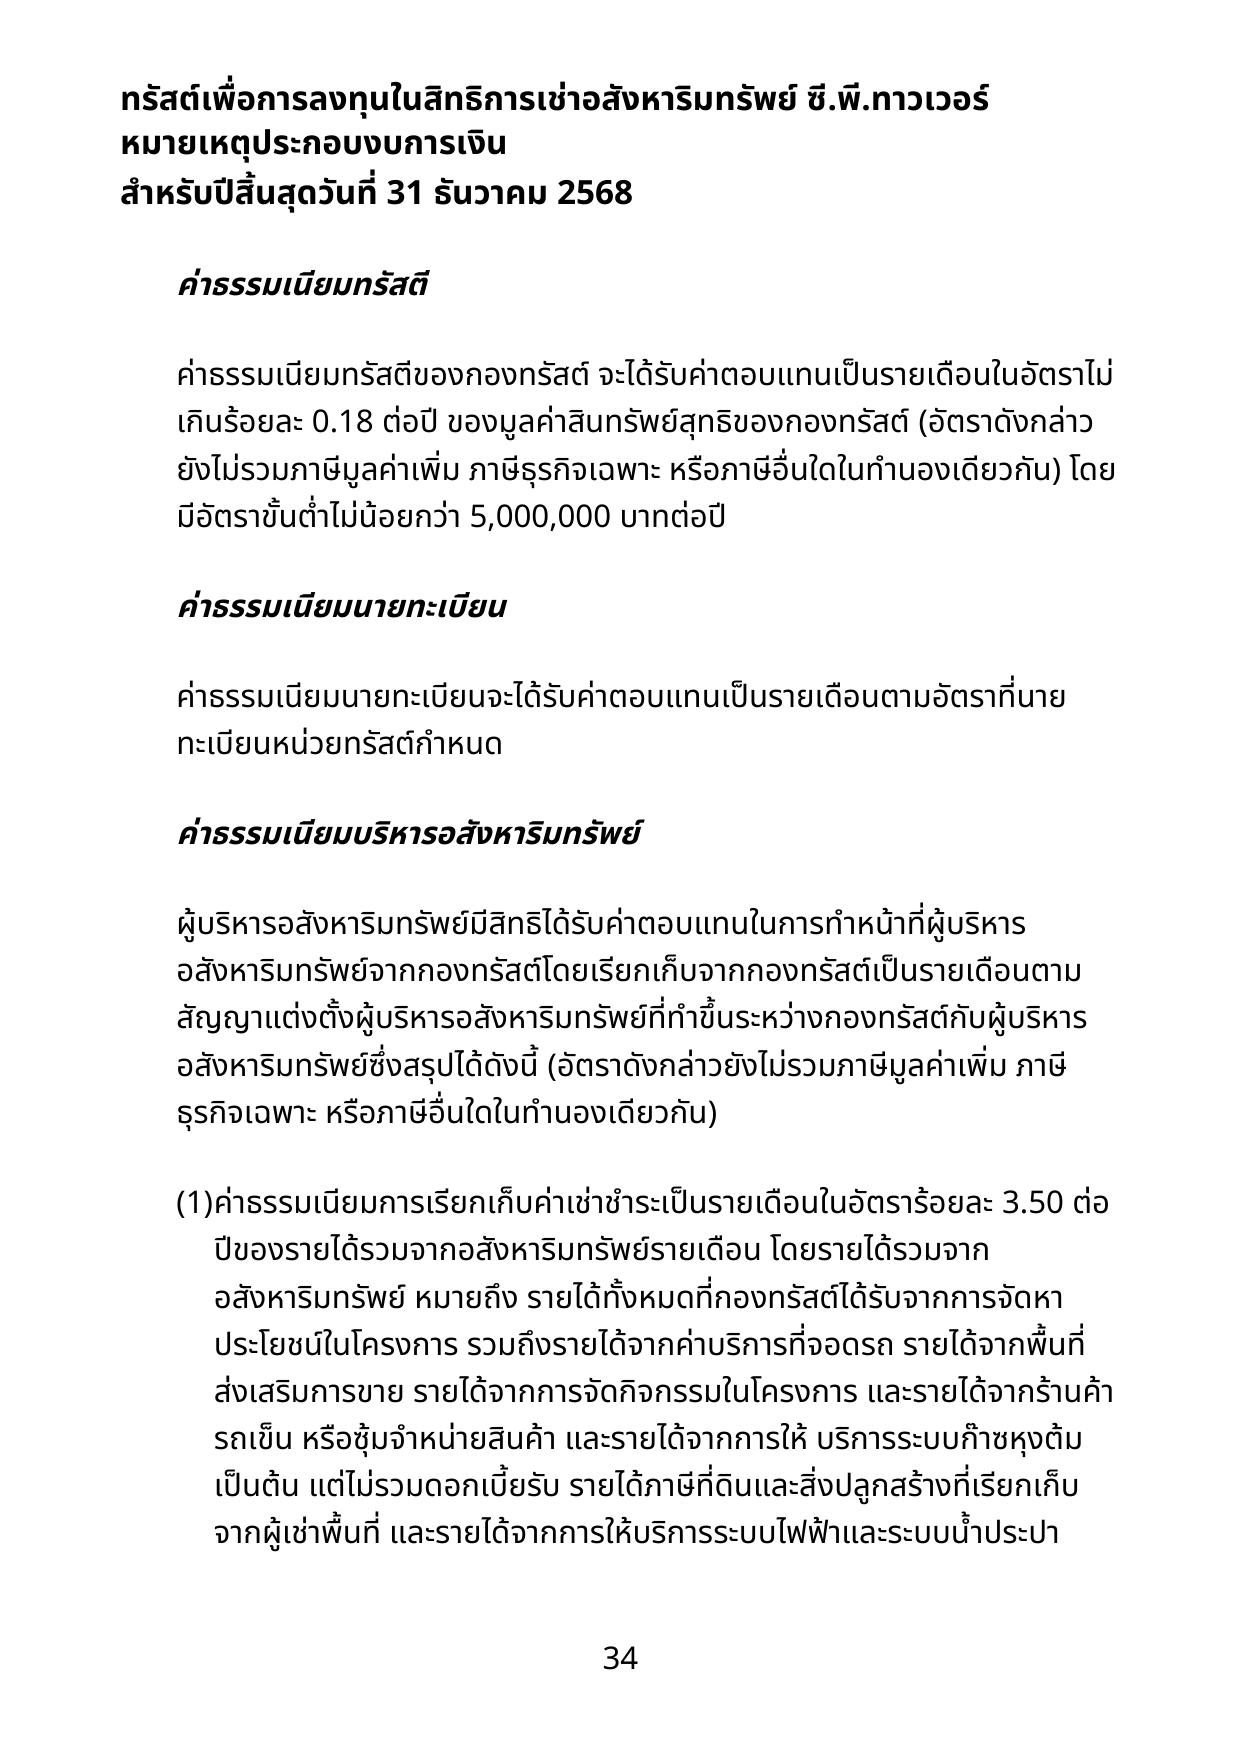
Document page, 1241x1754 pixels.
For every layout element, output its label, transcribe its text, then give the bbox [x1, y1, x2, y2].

list ค่าธรรมเนียมทรัสตี [176, 262, 1117, 309]
list ค่าธรรมเนียมบริหารอสังหาริมทรัพย์ [176, 811, 1117, 858]
list ค่าธรรมเนียมนายทะเบียนจะได้รับค่าตอบแทนเป็นรายเดือนตามอัตราที่นายทะเบียนหน่วยทรัสต์กำหนด [176, 674, 1117, 769]
list ผู้บริหารอสังหาริมทรัพย์มีสิทธิได้รับค่าตอบแทนในการทำหน้าที่ผู้บริหารอสังหาริมทรัพย์จากกองทรัสต์โดยเรียกเก็บจากกองทรัสต์เป็นรายเดือนตามสัญญาแต่งตั้งผู้บริหารอสังหาริมทรัพย์ที่ทำขึ้นระหว่างกองทรัสต์กับผู้บริหารอสังหาริมทรัพย์ซึ่งสรุปได้ดังนี้ (อัตราดังกล่าวยังไม่รวมภาษีมูลค่าเพิ่ม ภาษีธุรกิจเฉพาะ หรือภาษีอื่นใดในทำนองเดียวกัน) [176, 901, 1117, 1138]
list ค่าธรรมเนียมทรัสตีของกองทรัสต์ จะได้รับค่าตอบแทนเป็นรายเดือนในอัตราไม่เกินร้อยละ 0.18 ต่อปี ของมูลค่าสินทรัพย์สุทธิของกองทรัสต์ (อัตราดังกล่าวยังไม่รวมภาษีมูลค่าเพิ่ม ภาษีธุรกิจเฉพาะ หรือภาษีอื่นใดในทำนองเดียวกัน) โดยมีอัตราขั้นต่ำไม่น้อยกว่า 5,000,000 บาทต่อปี [176, 352, 1117, 542]
list ค่าธรรมเนียมการเรียกเก็บค่าเช่าชำระเป็นรายเดือนในอัตราร้อยละ 3.50 ต่อปีของรายได้รวมจากอสังหาริมทรัพย์รายเดือน โดยรายได้รวมจากอสังหาริมทรัพย์ หมายถึง รายได้ทั้งหมดที่กองทรัสต์ได้รับจากการจัดหาประโยชน์ในโครงการ รวมถึงรายได้จากค่าบริการที่จอดรถ รายได้จากพื้นที่ส่งเสริมการขาย รายได้จากการจัดกิจกรรมในโครงการ และรายได้จากร้านค้ารถเข็น หรือซุ้มจำหน่ายสินค้า และรายได้จากการให้ บริการระบบก๊าซหุงต้ม เป็นต้น แต่ไม่รวมดอกเบี้ยรับ รายได้ภาษีที่ดินและสิ่งปลูกสร้างที่เรียกเก็บจากผู้เช่าพื้นที่ และรายได้จากการให้บริการระบบไฟฟ้าและระบบน้ำประปา [176, 1180, 1117, 1558]
list ค่าธรรมเนียมนายทะเบียน [176, 584, 1117, 632]
